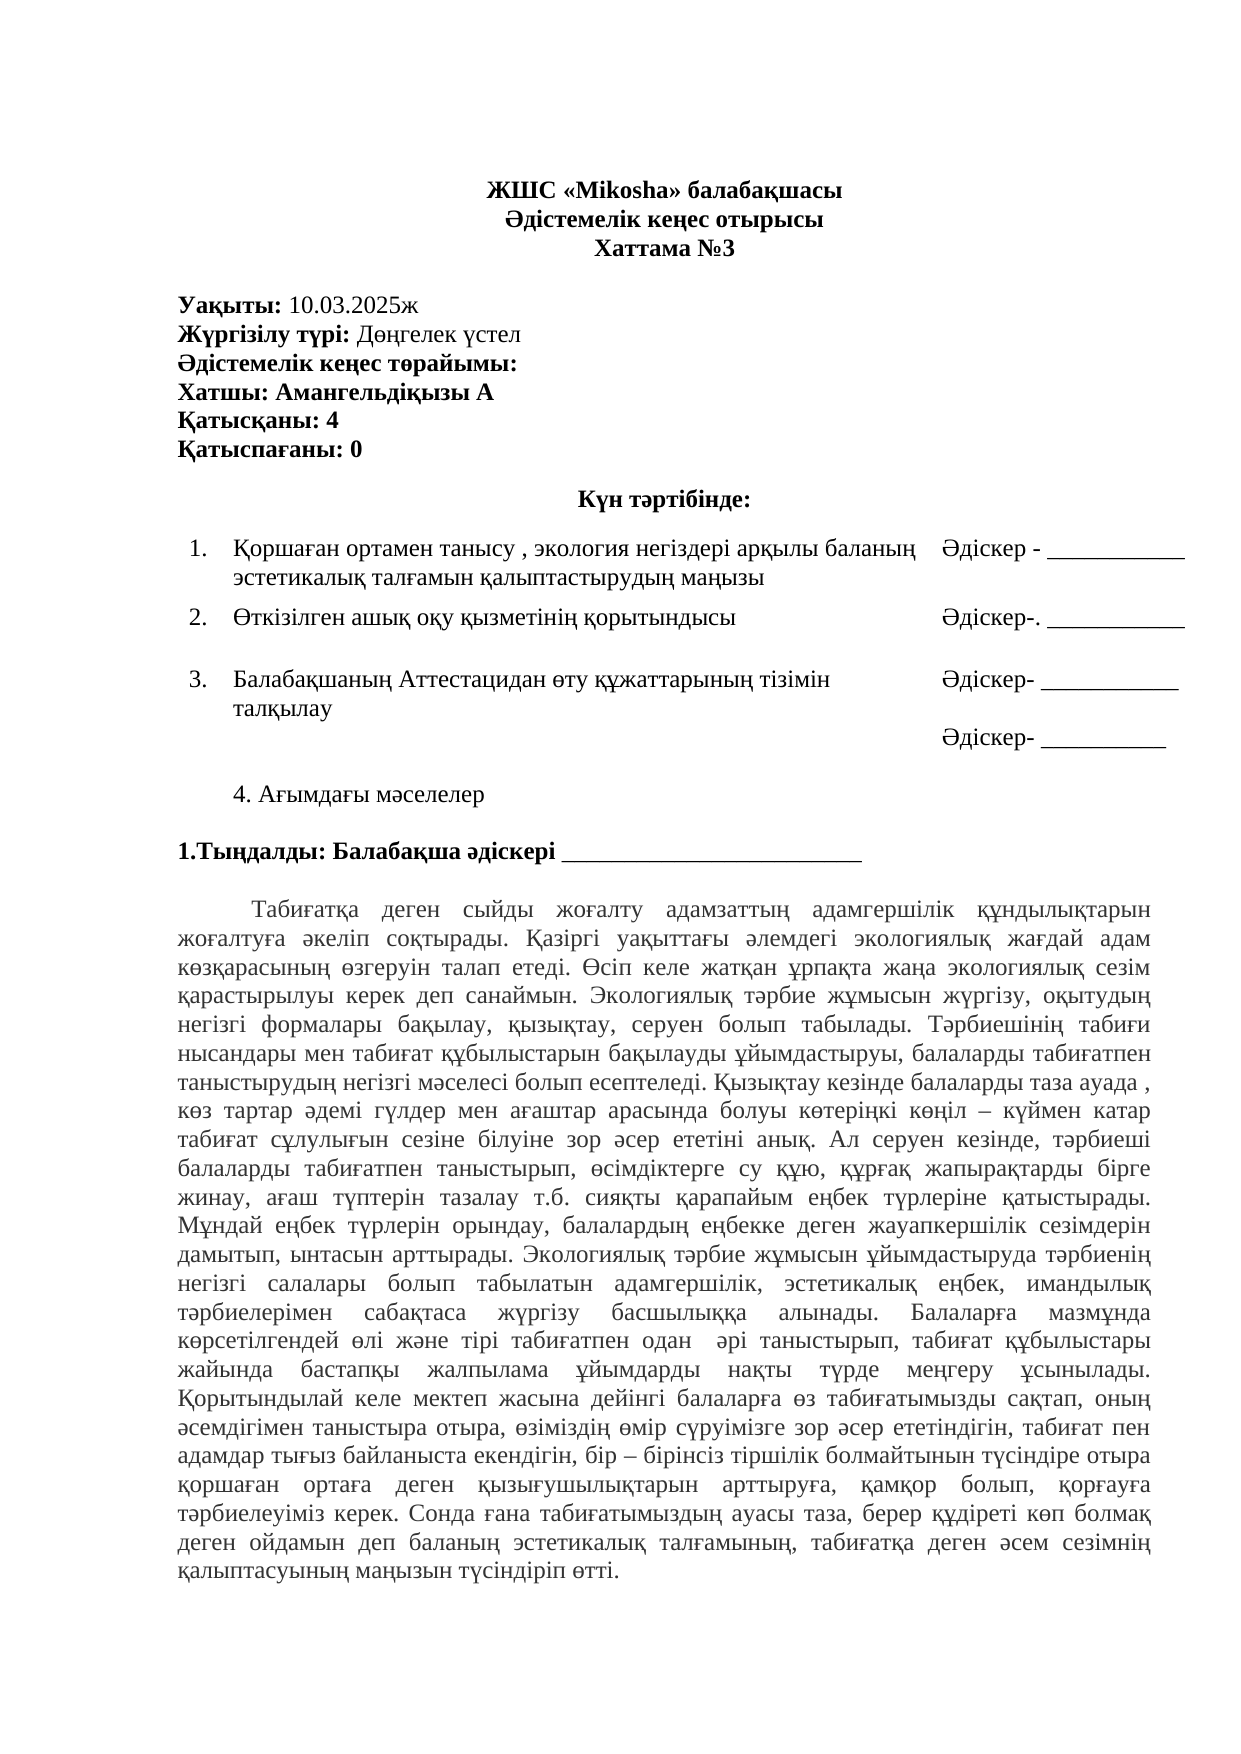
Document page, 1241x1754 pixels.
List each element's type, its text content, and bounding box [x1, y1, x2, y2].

table_cell Әдіскер- ___________ Әдіскер- __________ [930, 664, 1196, 836]
table_cell Өткізілген ашық оқу қызметінің қорытындысы [222, 602, 930, 664]
table_cell Балабақшаның Аттестацидан өту құжаттарының тізімін талқылау 4. Ағымдағы мәселелер [222, 664, 930, 836]
text Жүргізілу түрі: Дөңгелек үстел [177, 319, 1152, 348]
text Табиғатқа деген сыйды жоғалту адамзаттың адамгершілік құндылықтарын жоғалтуға әкеліп соқтырады. Қазіргі уақыттағы әлемдегі экологиялық жағдай адам көзқарасының өзгеруін талап етеді. Өсіп келе жатқан ұрпақта жаңа экологиялық сезім қарастырылуы керек деп санаймын. Экологиялық тәрбие жұмысын жүргізу, оқытудың негізгі формалары бақылау, қызықтау, серуен болып табылады. Тәрбиешінің табиғи нысандары мен табиғат құбылыстарын бақылауды ұйымдастыруы, балаларды табиғатпен таныстырудың негізгі мәселесі болып есептеледі. Қызықтау кезінде балаларды таза ауада , көз тартар әдемі гүлдер мен ағаштар арасында болуы көтеріңкі көңіл – күймен катар табиғат сұлулығын сезіне білуіне зор әсер ететіні анық. Ал серуен кезінде, тәрбиеші балаларды табиғатпен таныстырып, өсімдіктерге су құю, құрғақ жапырақтарды бірге жинау, ағаш түптерін тазалау т.б. сияқты қарапайым еңбек түрлеріне қатыстырады. Мұндай еңбек түрлерін орындау, балалардың еңбекке деген жауапкершілік сезімдерін дамытып, ынтасын арттырады. Экологиялық тәрбие жұмысын ұйымдастыруда тәрбиенің негізгі салалары болып табылатын адамгершілік, эстетикалық еңбек, имандылық тәрбиелерімен сабақтаса жүргізу басшылыққа алынады. Балаларға мазмұнда көрсетілгендей өлі және тірі табиғатпен одан әрі таныстырып, табиғат құбылыстары жайында бастапқы жалпылама ұйымдарды нақты түрде меңгеру ұсынылады. Қорытындылай келе мектеп жасына дейінгі балаларға өз табиғатымызды сақтап, оның әсемдігімен таныстыра отыра, өзіміздің өмір сүруімізге зор әсер ететіндігін, табиғат пен адамдар тығыз байланыста екендігін, бір – бірінсіз тіршілік болмайтынын түсіндіре отыра қоршаған ортаға деген қызығушылықтарын арттыруға, қамқор болып, қорғауға тәрбиелеуіміз керек. Сонда ғана табиғатымыздың ауасы таза, берер құдіреті көп болмақ деген ойдамын деп баланың эстетикалық талғамының, табиғатқа деген әсем сезімнің қалыптасуының маңызын түсіндіріп өтті. [177, 894, 1152, 1584]
text Күн тәртібінде: [177, 484, 1152, 513]
text Хаттама №3 [177, 233, 1152, 262]
table_cell 2. [177, 602, 222, 664]
text 1.Тыңдалды: Балабақша әдіскері ________________________ [177, 836, 1152, 865]
table_header 1. [177, 534, 222, 602]
table_cell Әдіскер-. ___________ [930, 602, 1196, 664]
text Хатшы: Амангельдіқызы А [177, 377, 1152, 406]
text Әдістемелік кеңес төрайымы: [177, 348, 1152, 377]
text Қатыспағаны: 0 [177, 434, 1152, 463]
text ЖШС «Mikosha» балабақшасы [177, 176, 1152, 204]
table_header Әдіскер - ___________ [930, 534, 1196, 602]
text Уақыты: 10.03.2025ж [177, 291, 1152, 319]
text Қатысқаны: 4 [177, 406, 1152, 434]
table_header Қоршаған ортамен танысу , экология негіздері арқылы баланың эстетикалық талғамын қалыптастырудың маңызы [222, 534, 930, 602]
text Әдістемелік кеңес отырысы [177, 204, 1152, 233]
table_cell 3. [177, 664, 222, 836]
